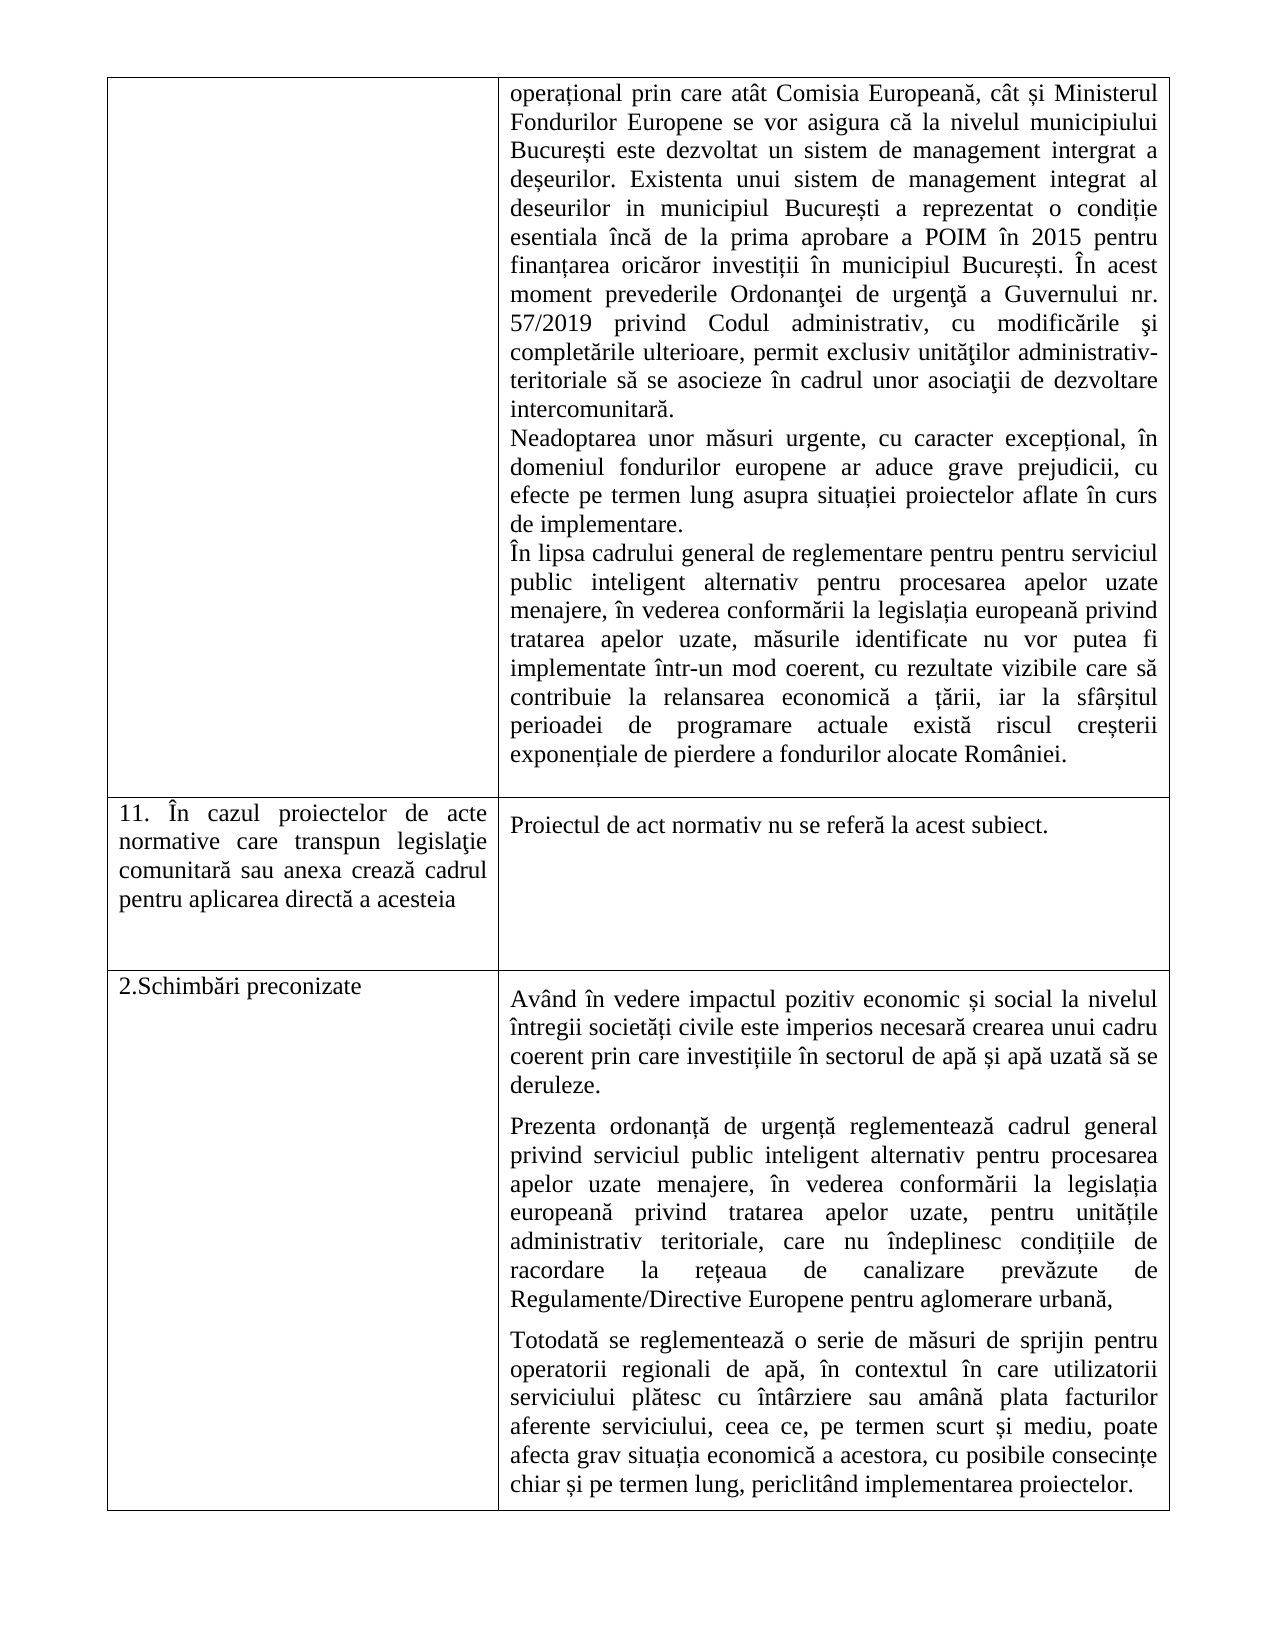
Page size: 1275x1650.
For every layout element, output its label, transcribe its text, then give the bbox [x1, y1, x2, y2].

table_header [108, 78, 498, 797]
table_cell Proiectul de act normativ nu se referă la acest subiect. [499, 798, 1169, 970]
table_cell 11. În cazul proiectelor de acte normative care transpun legislaţie comunitară sau anexa crează cadrul pentru aplicarea directă a acesteia [108, 798, 498, 970]
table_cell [108, 971, 498, 1510]
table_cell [499, 971, 1169, 1510]
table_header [499, 78, 1169, 797]
